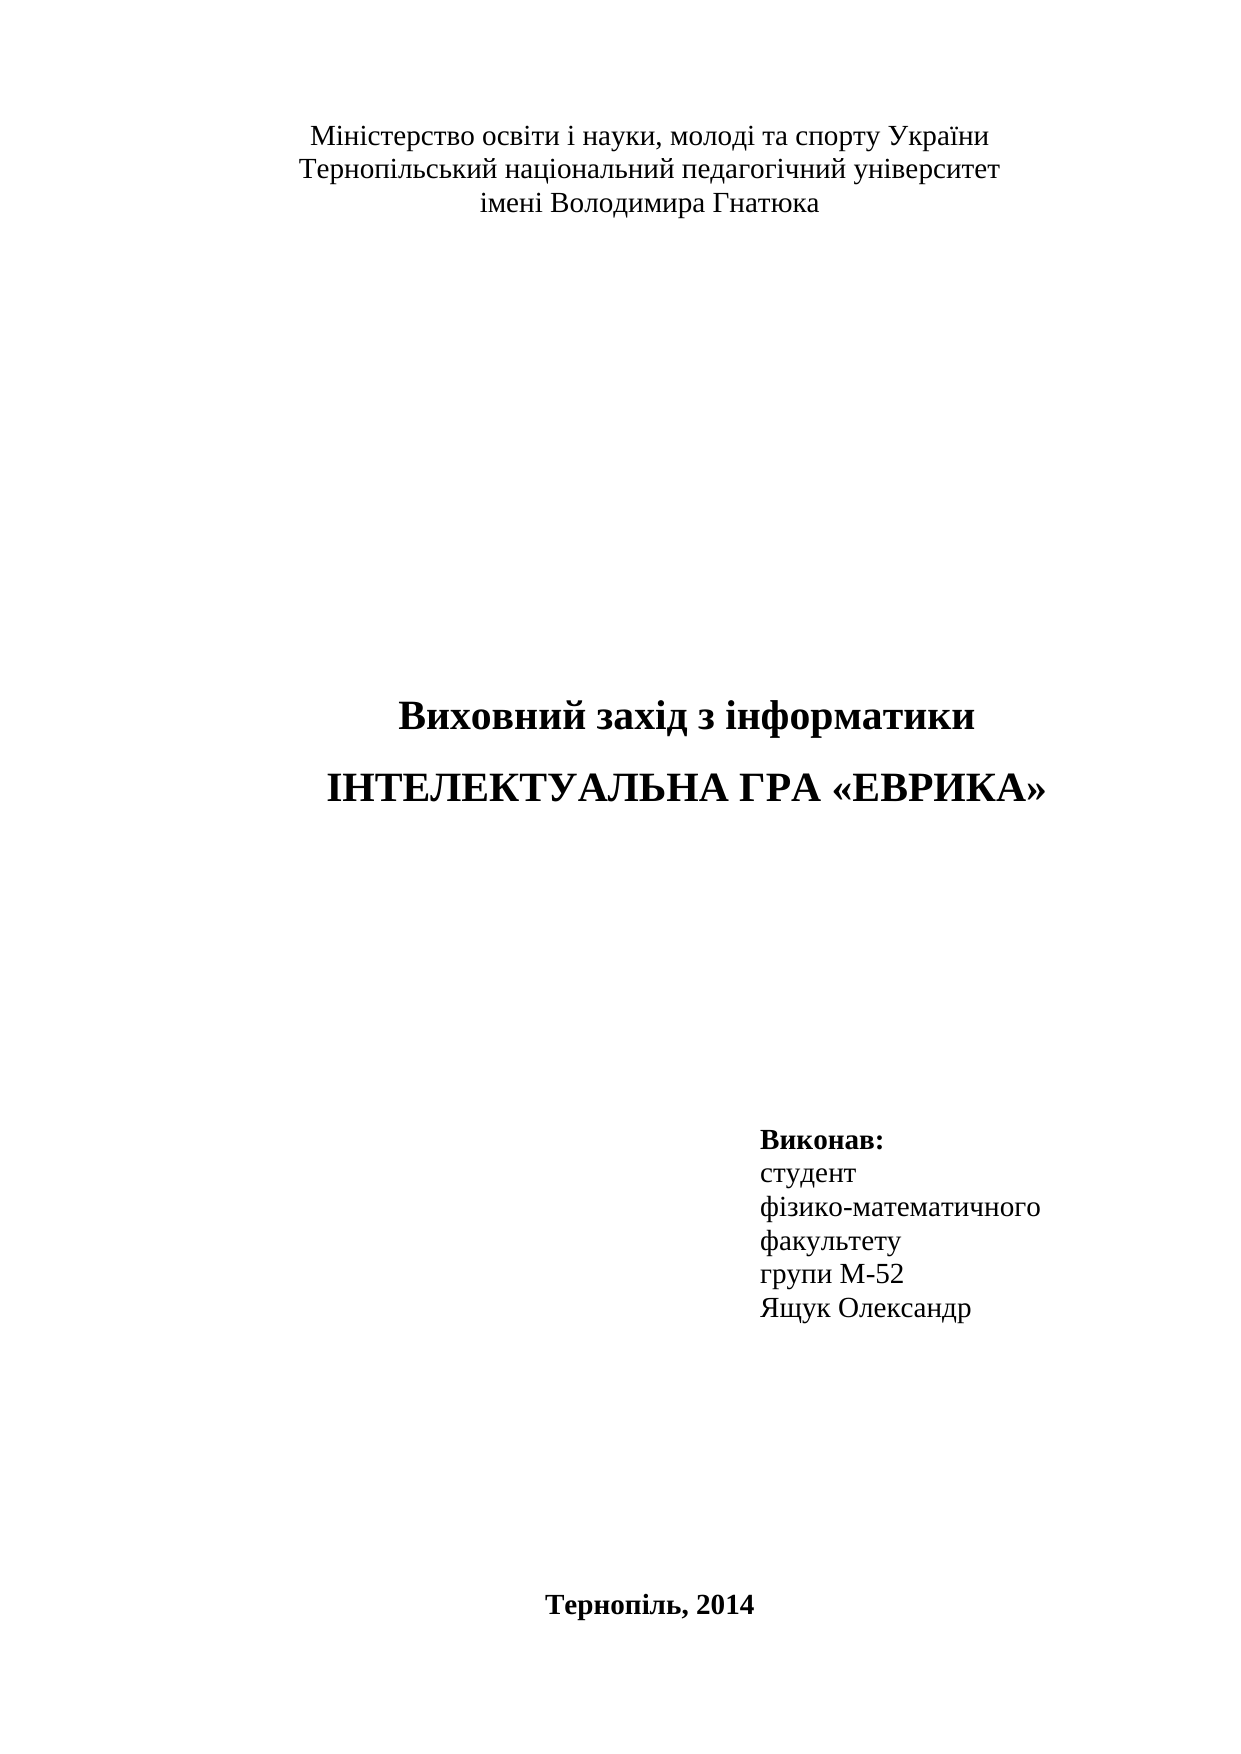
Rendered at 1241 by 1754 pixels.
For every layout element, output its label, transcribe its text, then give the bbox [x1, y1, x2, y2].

text групи М-52 [760, 1256, 1122, 1290]
text Міністерство освіти і науки, молоді та спорту України [177, 118, 1122, 152]
text фізико-математичного [760, 1189, 1093, 1223]
text Ящук Олександр [760, 1290, 1122, 1323]
text студент [760, 1156, 1122, 1189]
text ІНТЕЛЕКТУАЛЬНА ГРА «ЕВРИКА» [177, 763, 1122, 811]
text Виконав: [760, 1122, 1122, 1156]
text імені Володимира Гнатюка [177, 185, 1122, 219]
text Тернопільський національний педагогічний університет [177, 152, 1122, 185]
text факультету [760, 1223, 1122, 1256]
text Тернопіль, 2014 [177, 1587, 1122, 1621]
text Виховний захід з інформатики [177, 691, 1122, 739]
